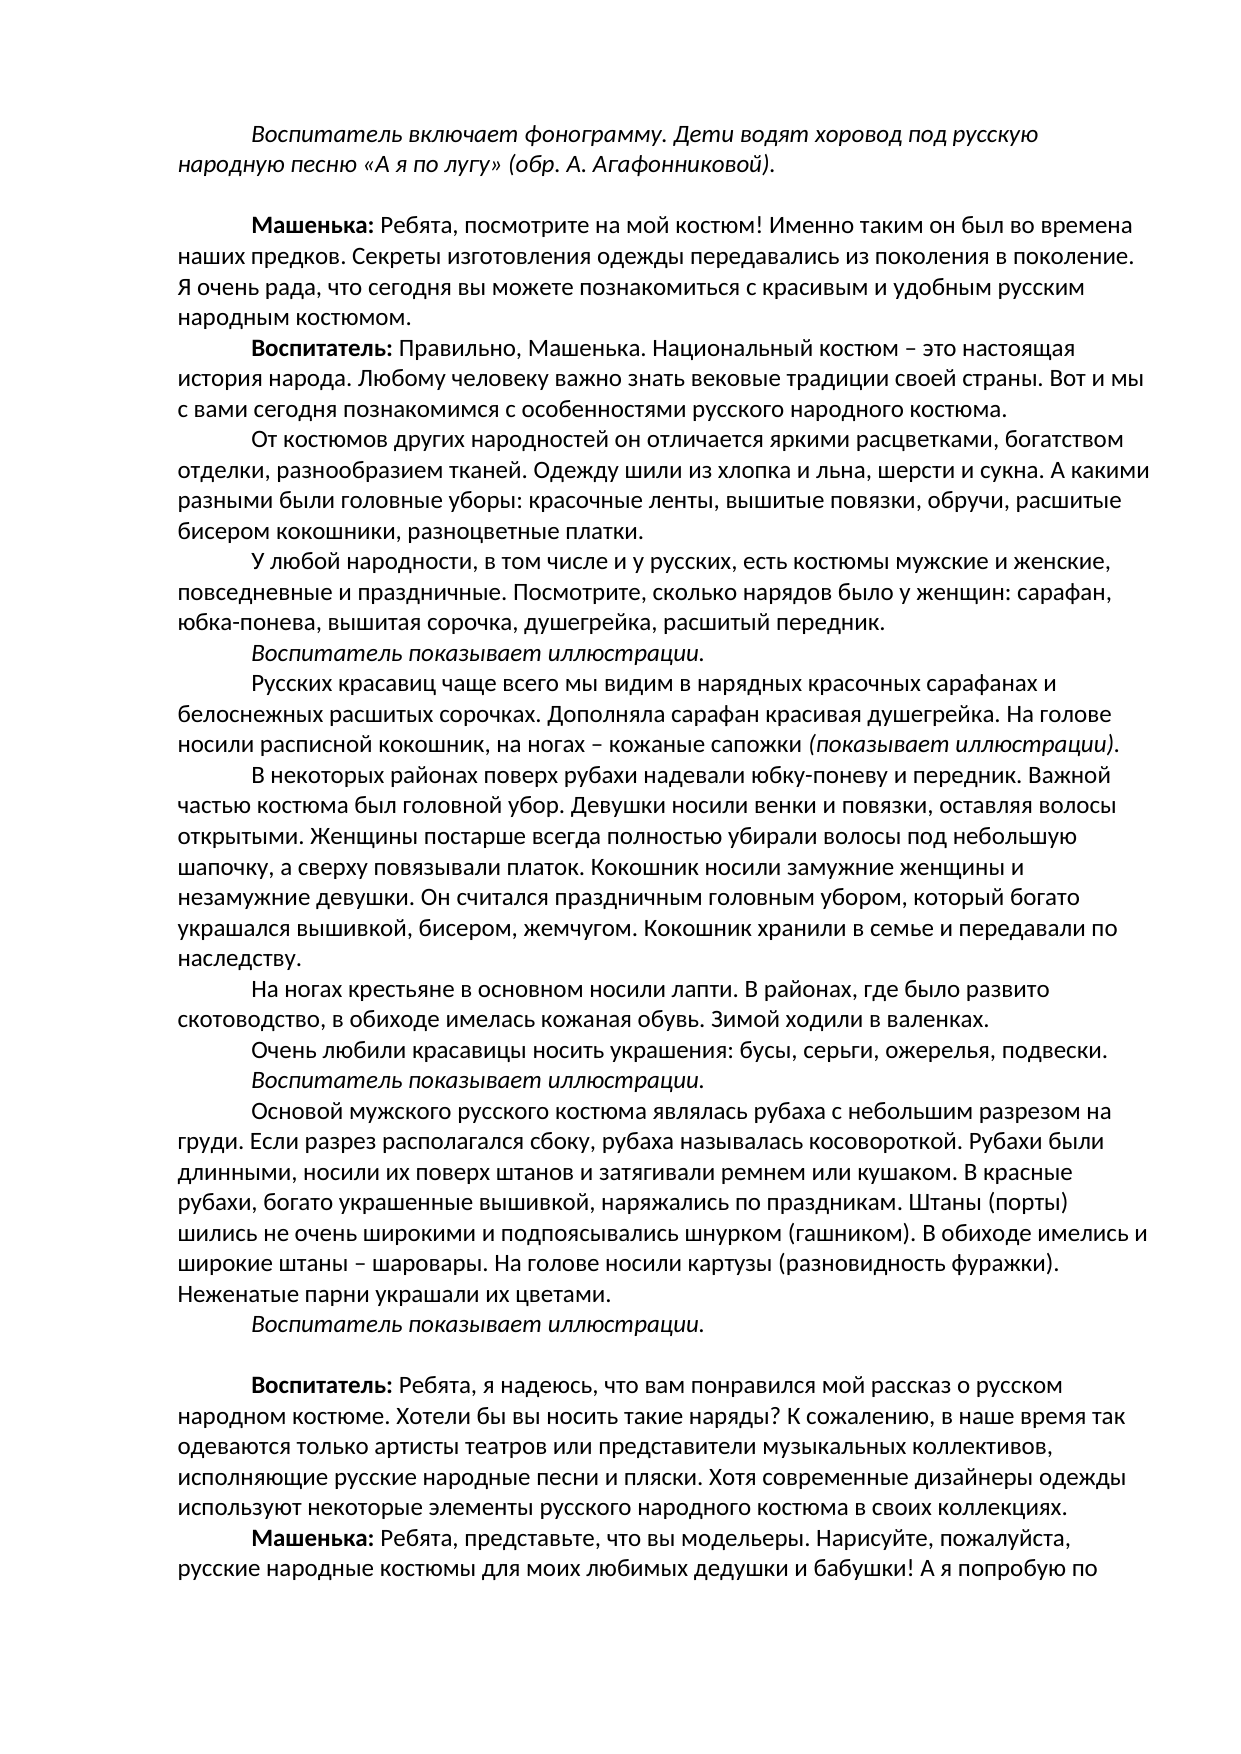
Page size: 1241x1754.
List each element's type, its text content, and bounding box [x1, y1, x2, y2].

text Очень любили красавицы носить украшения: бусы, серьги, ожерелья, подвески. [177, 1034, 1152, 1064]
text Основой мужского русского костюма являлась рубаха с небольшим разрезом на груди. Если разрез располагался сбоку, рубаха называлась косовороткой. Рубахи были длинными, носили их поверх штанов и затягивали ремнем или кушаком. В красные рубахи, богато украшенные вышивкой, наряжались по праздникам. Штаны (порты) шились не очень широкими и подпоясывались шнурком (гашником). В обиходе имелись и широкие штаны – шаровары. На голове носили картузы (разновидность фуражки). Неженатые парни украшали их цветами. [177, 1095, 1152, 1308]
text Воспитатель показывает иллюстрации. [177, 637, 1152, 667]
text Воспитатель: Правильно, Машенька. Национальный костюм – это настоящая история народа. Любому человеку важно знать вековые традиции своей страны. Вот и мы с вами сегодня познакомимся с особенностями русского народного костюма. [177, 332, 1152, 423]
text Воспитатель включает фонограмму. Дети водят хоровод под русскую народную песню «А я по лугу» (обр. А. Агафонниковой). [177, 118, 1152, 179]
text От костюмов других народностей он отличается яркими расцветками, богатством отделки, разнообразием тканей. Одежду шили из хлопка и льна, шерсти и сукна. А какими разными были головные уборы: красочные ленты, вышитые повязки, обручи, расшитые бисером кокошники, разноцветные платки. [177, 423, 1152, 545]
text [177, 1522, 1152, 1583]
text Машенька: Ребята, посмотрите на мой костюм! Именно таким он был во времена наших предков. Секреты изготовления одежды передавались из поколения в поколение. Я очень рада, что сегодня вы можете познакомиться с красивым и удобным русским народным костюмом. [177, 210, 1152, 332]
text Русских красавиц чаще всего мы видим в нарядных красочных сарафанах и белоснежных расшитых сорочках. Дополняла сарафан красивая душегрейка. На голове носили расписной кокошник, на ногах – кожаные сапожки (показывает иллюстрации). [177, 667, 1152, 759]
text На ногах крестьяне в основном носили лапти. В районах, где было развито скотоводство, в обиходе имелась кожаная обувь. Зимой ходили в валенках. [177, 973, 1152, 1034]
text Воспитатель: Ребята, я надеюсь, что вам понравился мой рассказ о русском народном костюме. Хотели бы вы носить такие наряды? К сожалению, в наше время так одеваются только артисты театров или представители музыкальных коллективов, исполняющие русские народные песни и пляски. Хотя современные дизайнеры одежды используют некоторые элементы русского народного костюма в своих коллекциях. [177, 1369, 1152, 1522]
text Воспитатель показывает иллюстрации. [177, 1308, 1152, 1339]
text Воспитатель показывает иллюстрации. [177, 1064, 1152, 1095]
text В некоторых районах поверх рубахи надевали юбку-поневу и передник. Важной частью костюма был головной убор. Девушки носили венки и повязки, оставляя волосы открытыми. Женщины постарше всегда полностью убирали волосы под небольшую шапочку, а сверху повязывали платок. Кокошник носили замужние женщины и незамужние девушки. Он считался праздничным головным убором, который богато украшался вышивкой, бисером, жемчугом. Кокошник хранили в семье и передавали по наследству. [177, 759, 1152, 973]
text У любой народности, в том числе и у русских, есть костюмы мужские и женские, повседневные и праздничные. Посмотрите, сколько нарядов было у женщин: сарафан, юбка-понева, вышитая сорочка, душегрейка, расшитый передник. [177, 545, 1152, 637]
